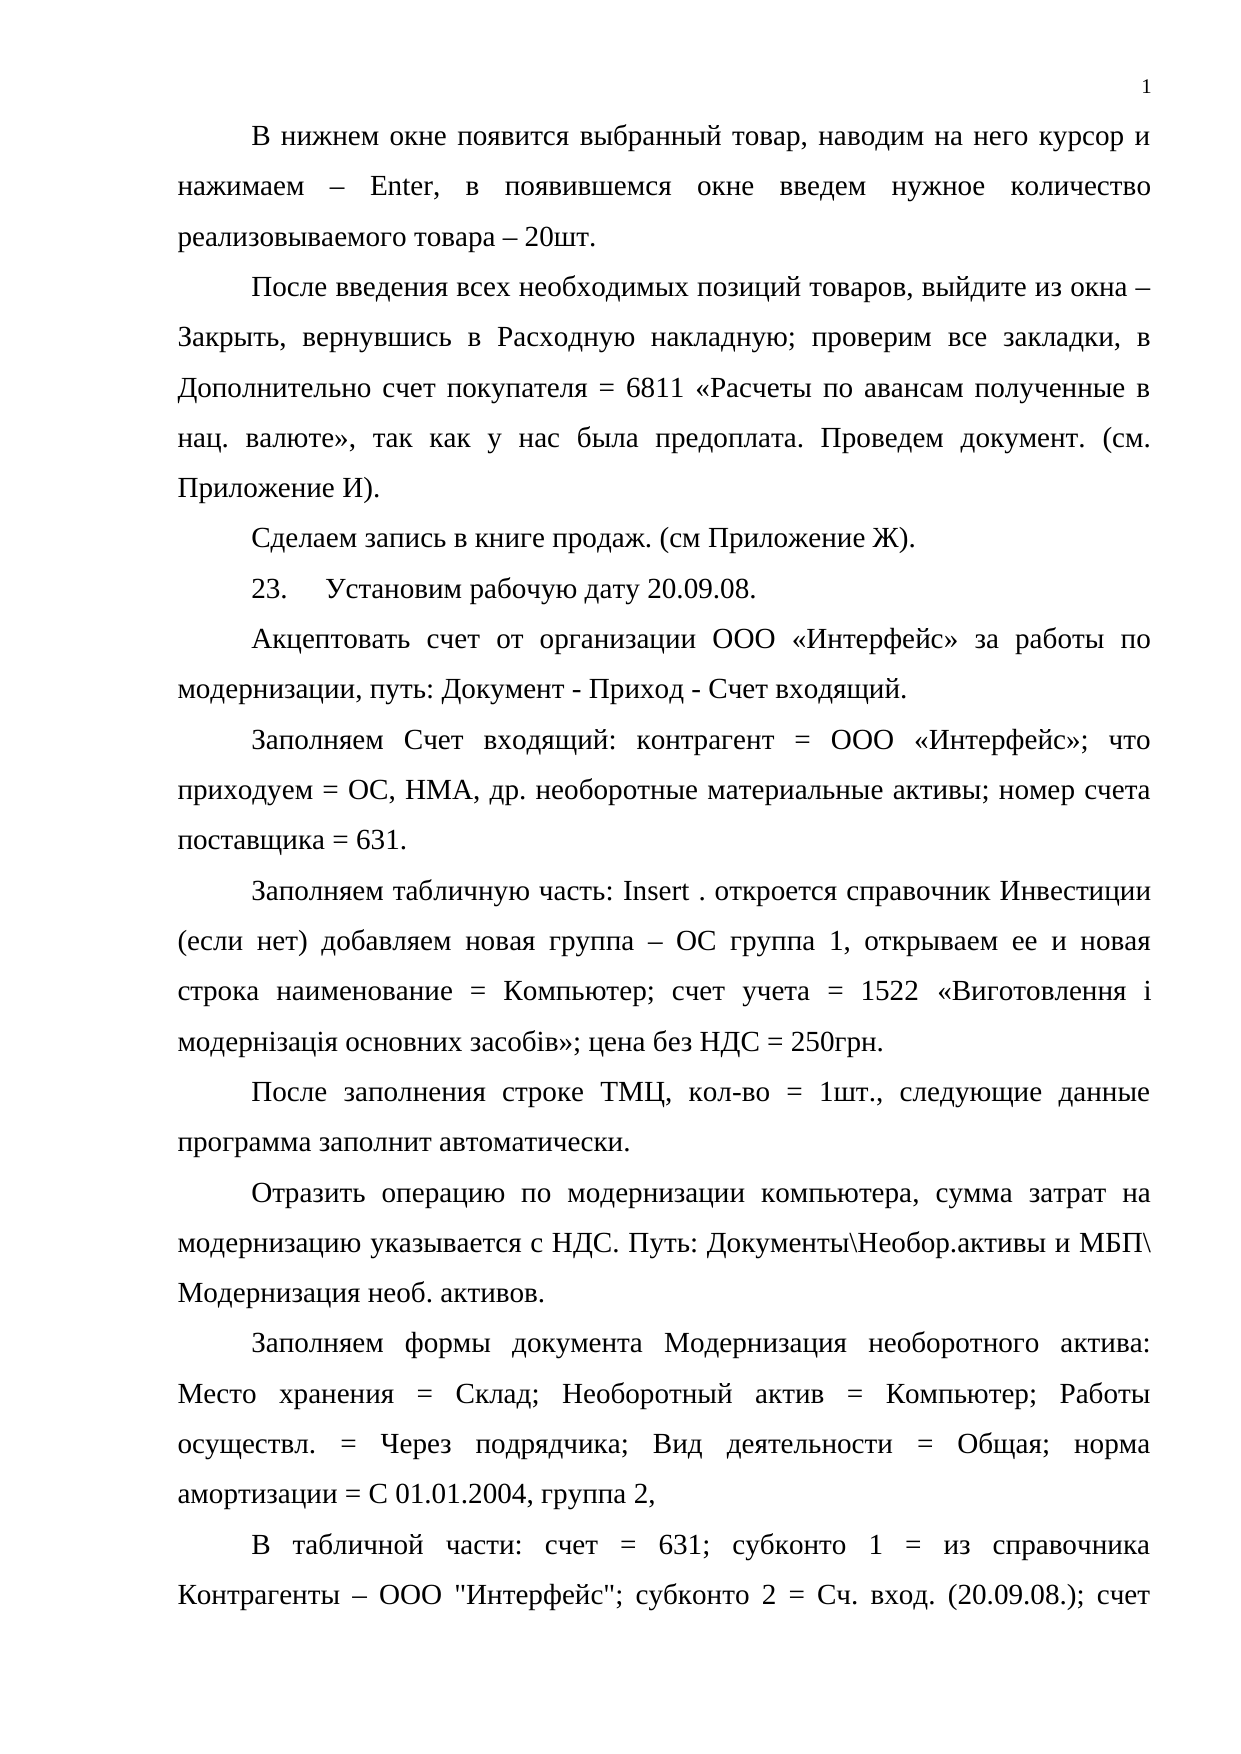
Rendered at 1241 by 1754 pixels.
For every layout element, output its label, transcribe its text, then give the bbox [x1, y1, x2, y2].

text В нижнем окне появится выбранный товар, наводим на него курсор и нажимаем – Enter, в появившемся окне введем нужное количество реализовываемого товара – 20шт. [177, 118, 1152, 252]
text Заполняем табличную часть: Insert . откроется справочник Инвестиции (если нет) добавляем новая группа – ОС группа 1, открываем ее и новая строка наименование = Компьютер; счет учета = 1522 «Виготовлення і модернізація основних засобів»; цена без НДС = 250грн. [177, 873, 1152, 1057]
text 23. Установим рабочую дату 20.09.08. [177, 571, 1152, 604]
text После введения всех необходимых позиций товаров, выйдите из окна – Закрыть, вернувшись в Расходную накладную; проверим все закладки, в Дополнительно счет покупателя = 6811 «Расчеты по авансам полученные в нац. валюте», так как у нас была предоплата. Проведем документ. (см. Приложение И). [177, 269, 1152, 504]
text Отразить операцию по модернизации компьютера, сумма затрат на модернизацию указывается с НДС. Путь: Документы\Необор.активы и МБП\ Модернизация необ. активов. [177, 1175, 1152, 1309]
text Заполняем Счет входящий: контрагент = ООО «Интерфейс»; что приходуем = ОС, НМА, др. необоротные материальные активы; номер счета поставщика = 631. [177, 722, 1152, 856]
text Сделаем запись в книге продаж. (см Приложение Ж). [177, 521, 1152, 554]
text Заполняем формы документа Модернизация необоротного актива: Место хранения = Склад; Необоротный актив = Компьютер; Работы осуществл. = Через подрядчика; Вид деятельности = Общая; норма амортизации = С 01.01.2004, группа 2, [177, 1326, 1152, 1510]
text Акцептовать счет от организации ООО «Интерфейс» за работы по модернизации, путь: Документ - Приход - Счет входящий. [177, 621, 1152, 705]
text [177, 1527, 1152, 1611]
text После заполнения строке ТМЦ, кол-во = 1шт., следующие данные программа заполнит автоматически. [177, 1074, 1152, 1158]
